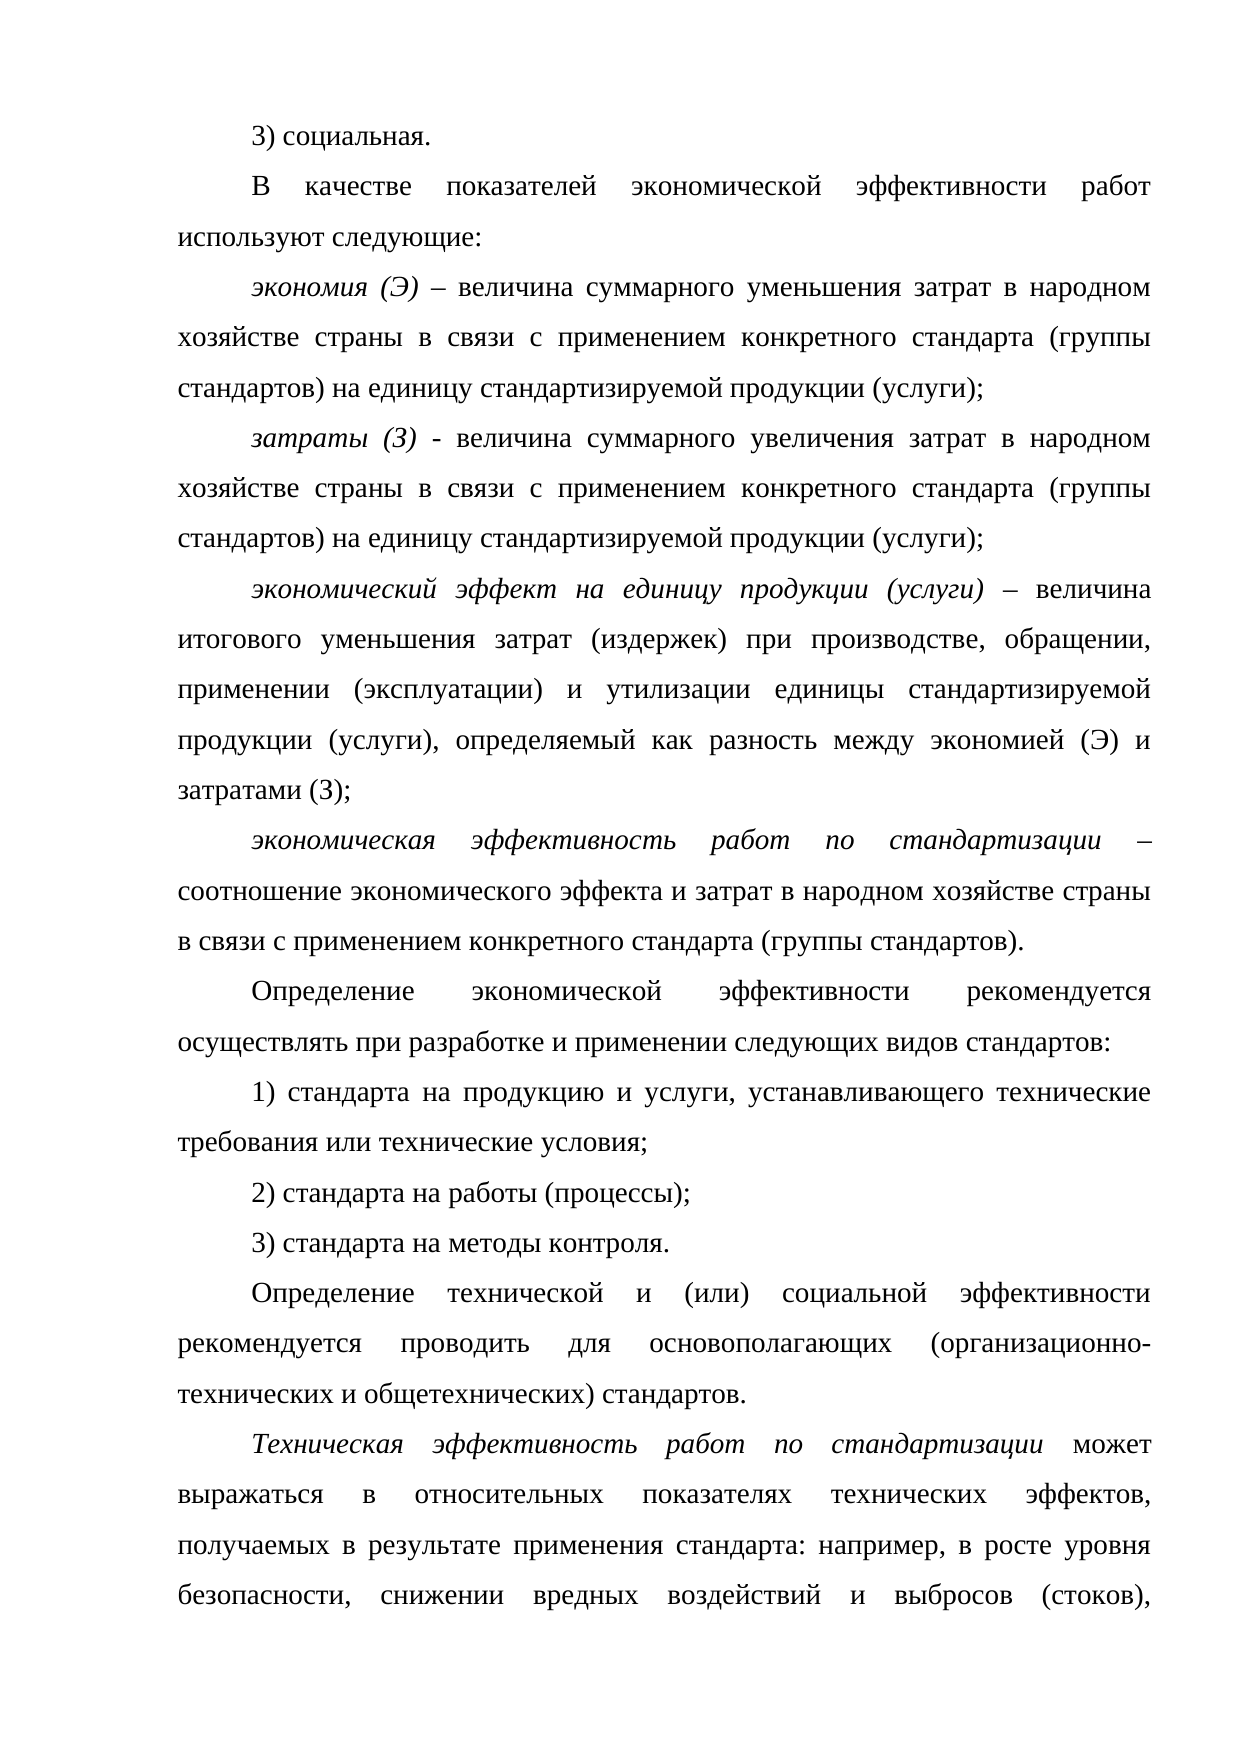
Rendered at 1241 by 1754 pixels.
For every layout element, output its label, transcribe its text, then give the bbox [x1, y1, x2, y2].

text Определение технической и (или) социальной эффективности рекомендуется проводить для основополагающих (организационно-технических и общетехнических) стандартов. [177, 1275, 1152, 1409]
text экономический эффект на единицу продукции (услуги) – величина итогового уменьшения затрат (издержек) при производстве, обращении, применении (эксплуатации) и утилизации единицы стандартизируемой продукции (услуги), определяемый как разность между экономией (Э) и затратами (З); [177, 571, 1152, 806]
text экономическая эффективность работ по стандартизации – соотношение экономического эффекта и затрат в народном хозяйстве страны в связи с применением конкретного стандарта (группы стандартов). [177, 822, 1152, 957]
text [177, 1426, 1152, 1611]
text Определение экономической эффективности рекомендуется осуществлять при разработке и применении следующих видов стандартов: [177, 973, 1152, 1057]
text 1) стандарта на продукцию и услуги, устанавливающего технические требования или технические условия; [177, 1074, 1152, 1158]
text затраты (З) - величина суммарного увеличения затрат в народном хозяйстве страны в связи с применением конкретного стандарта (группы стандартов) на единицу стандартизируемой продукции (услуги); [177, 420, 1152, 554]
text 2) стандарта на работы (процессы); [177, 1175, 1152, 1208]
text 3) социальная. [177, 118, 1152, 152]
text экономия (Э) – величина суммарного уменьшения затрат в народном хозяйстве страны в связи с применением конкретного стандарта (группы стандартов) на единицу стандартизируемой продукции (услуги); [177, 269, 1152, 403]
text В качестве показателей экономической эффективности работ используют следующие: [177, 168, 1152, 252]
text 3) стандарта на методы контроля. [177, 1225, 1152, 1258]
